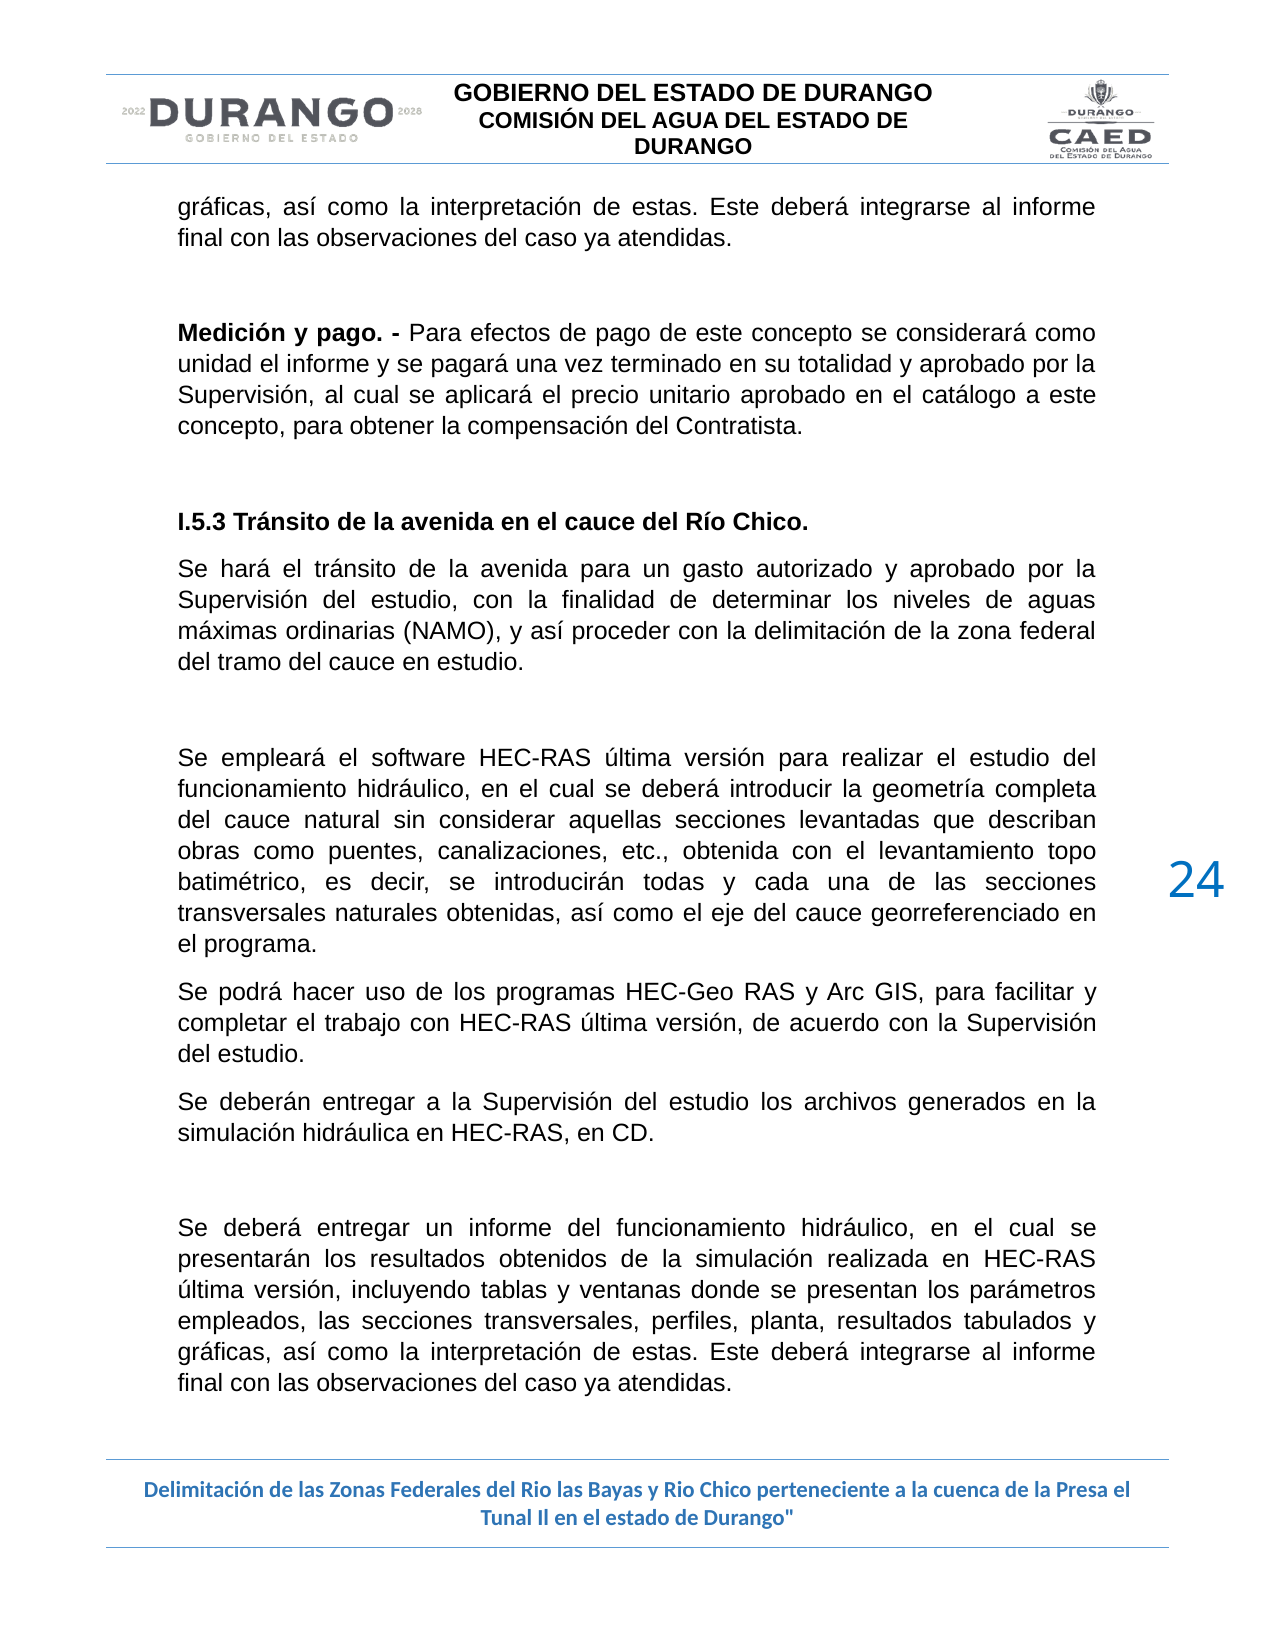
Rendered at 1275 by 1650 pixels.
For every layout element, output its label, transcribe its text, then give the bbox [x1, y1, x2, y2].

text Medición y pago. - Para efectos de pago de este concepto se considerará como unidad el informe y se pagará una vez terminado en su totalidad y aprobado por la Supervisión, al cual se aplicará el precio unitario aprobado en el catálogo a este concepto, para obtener la compensación del Contratista. [177, 318, 1098, 440]
picture [117, 88, 426, 149]
text Se podrá hacer uso de los programas HEC-Geo RAS y Arc GIS, para facilitar y completar el trabajo con HEC-RAS última versión, de acuerdo con la Supervisión del estudio. [177, 977, 1098, 1067]
picture [1043, 77, 1158, 161]
text Se deberán entregar a la Supervisión del estudio los archivos generados en la simulación hidráulica en HEC-RAS, en CD. [177, 1086, 1098, 1146]
text Se empleará el software HEC-RAS última versión para realizar el estudio del funcionamiento hidráulico, en el cual se deberá introducir la geometría completa del cauce natural sin considerar aquellas secciones levantadas que describan obras como puentes, canalizaciones, etc., obtenida con el levantamiento topo batimétrico, es decir, se introducirán todas y cada una de las secciones transversales naturales obtenidas, así como el eje del cauce georreferenciado en el programa. [177, 743, 1098, 958]
text I.5.3 Tránsito de la avenida en el cauce del Río Chico. [177, 506, 1098, 535]
text Se hará el tránsito de la avenida para un gasto autorizado y aprobado por la Supervisión del estudio, con la finalidad de determinar los niveles de aguas máximas ordinarias (NAMO), y así proceder con la delimitación de la zona federal del tramo del cauce en estudio. [177, 554, 1098, 676]
